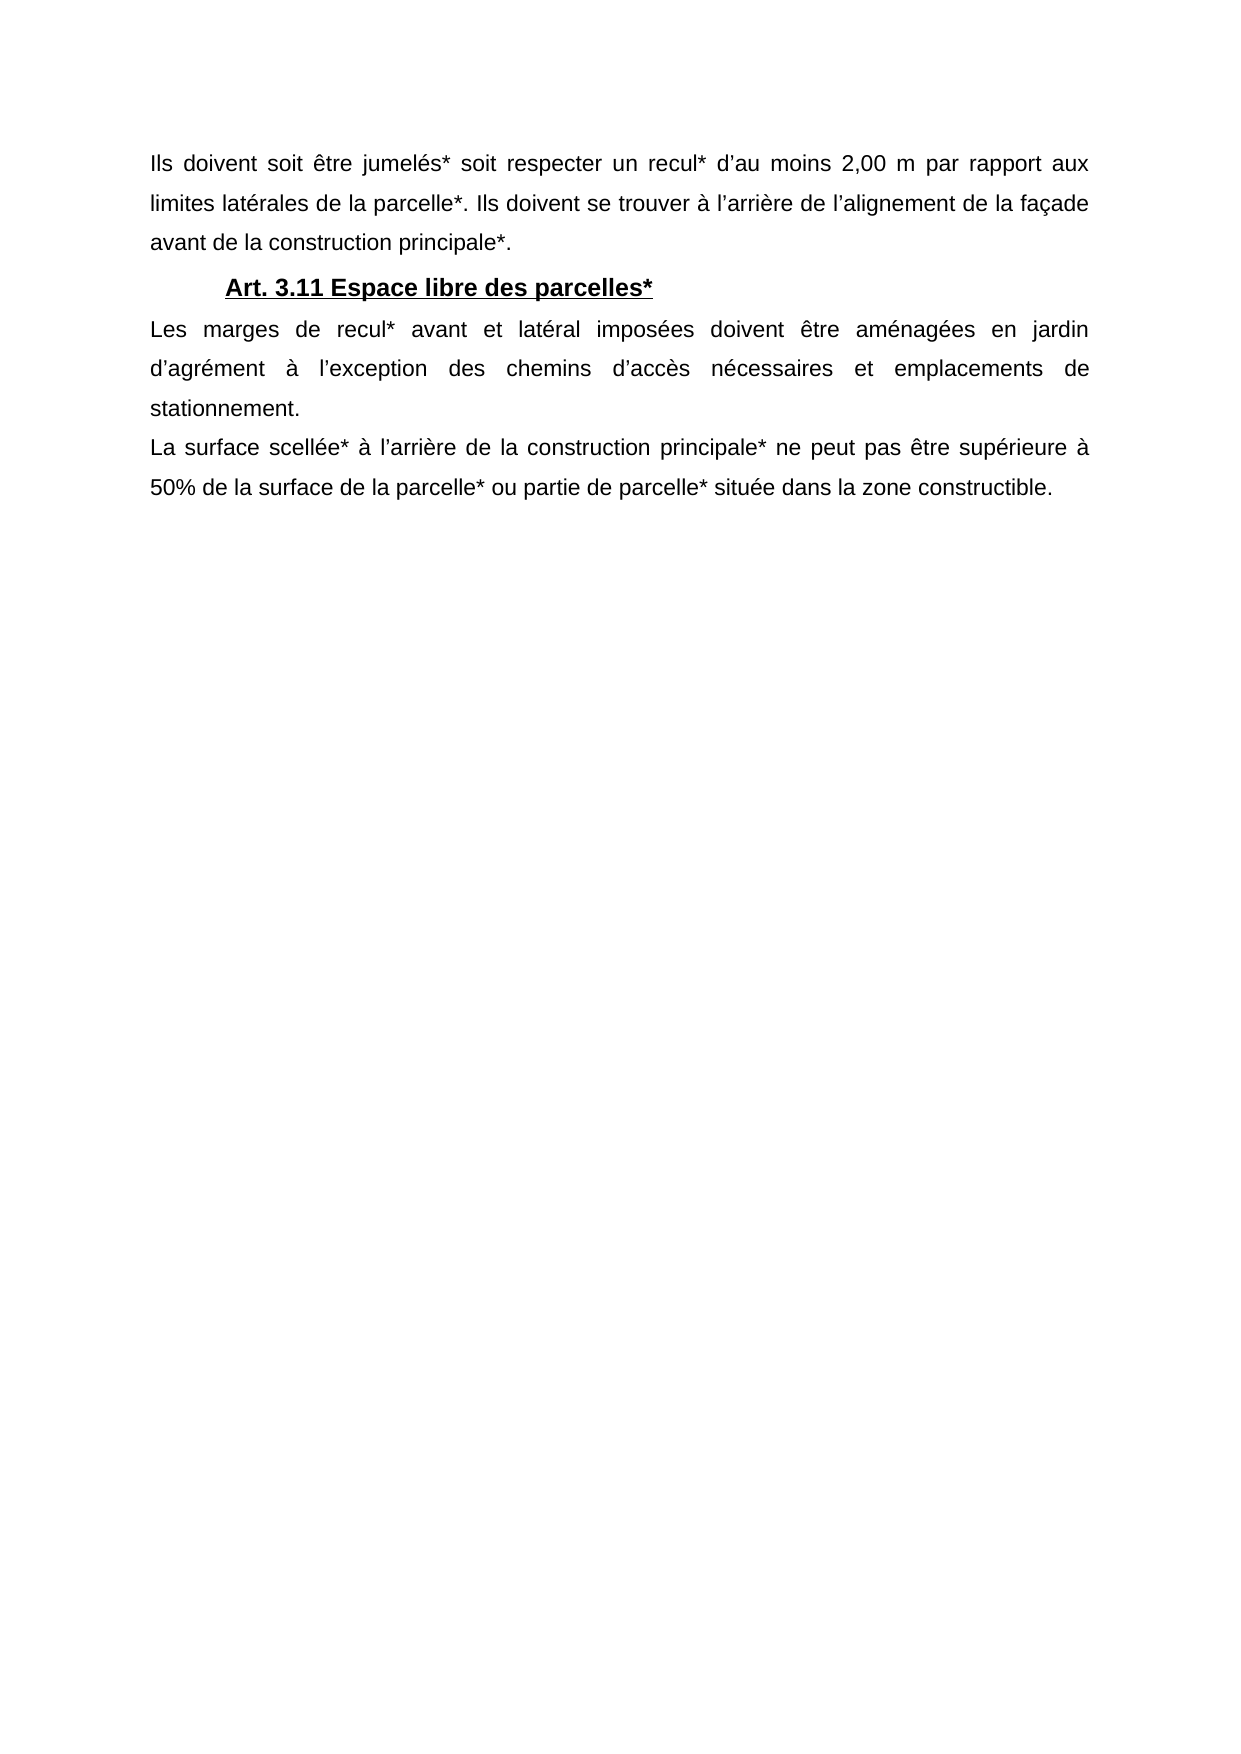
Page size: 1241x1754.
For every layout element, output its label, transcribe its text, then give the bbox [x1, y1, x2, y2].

text Les marges de recul* avant et latéral imposées doivent être aménagées en jardin d’agrément à l’exception des chemins d’accès nécessaires et emplacements de stationnement. [150, 316, 1090, 421]
subtitle Art. 3.11 Espace libre des parcelles* [225, 273, 1090, 301]
text Ils doivent soit être jumelés* soit respecter un recul* d’au moins 2,00 m par rapport aux limites latérales de la parcelle*. Ils doivent se trouver à l’arrière de l’alignement de la façade avant de la construction principale*. [150, 150, 1090, 255]
text La surface scellée* à l’arrière de la construction principale* ne peut pas être supérieure à 50% de la surface de la parcelle* ou partie de parcelle* située dans la zone constructible. [150, 434, 1090, 500]
